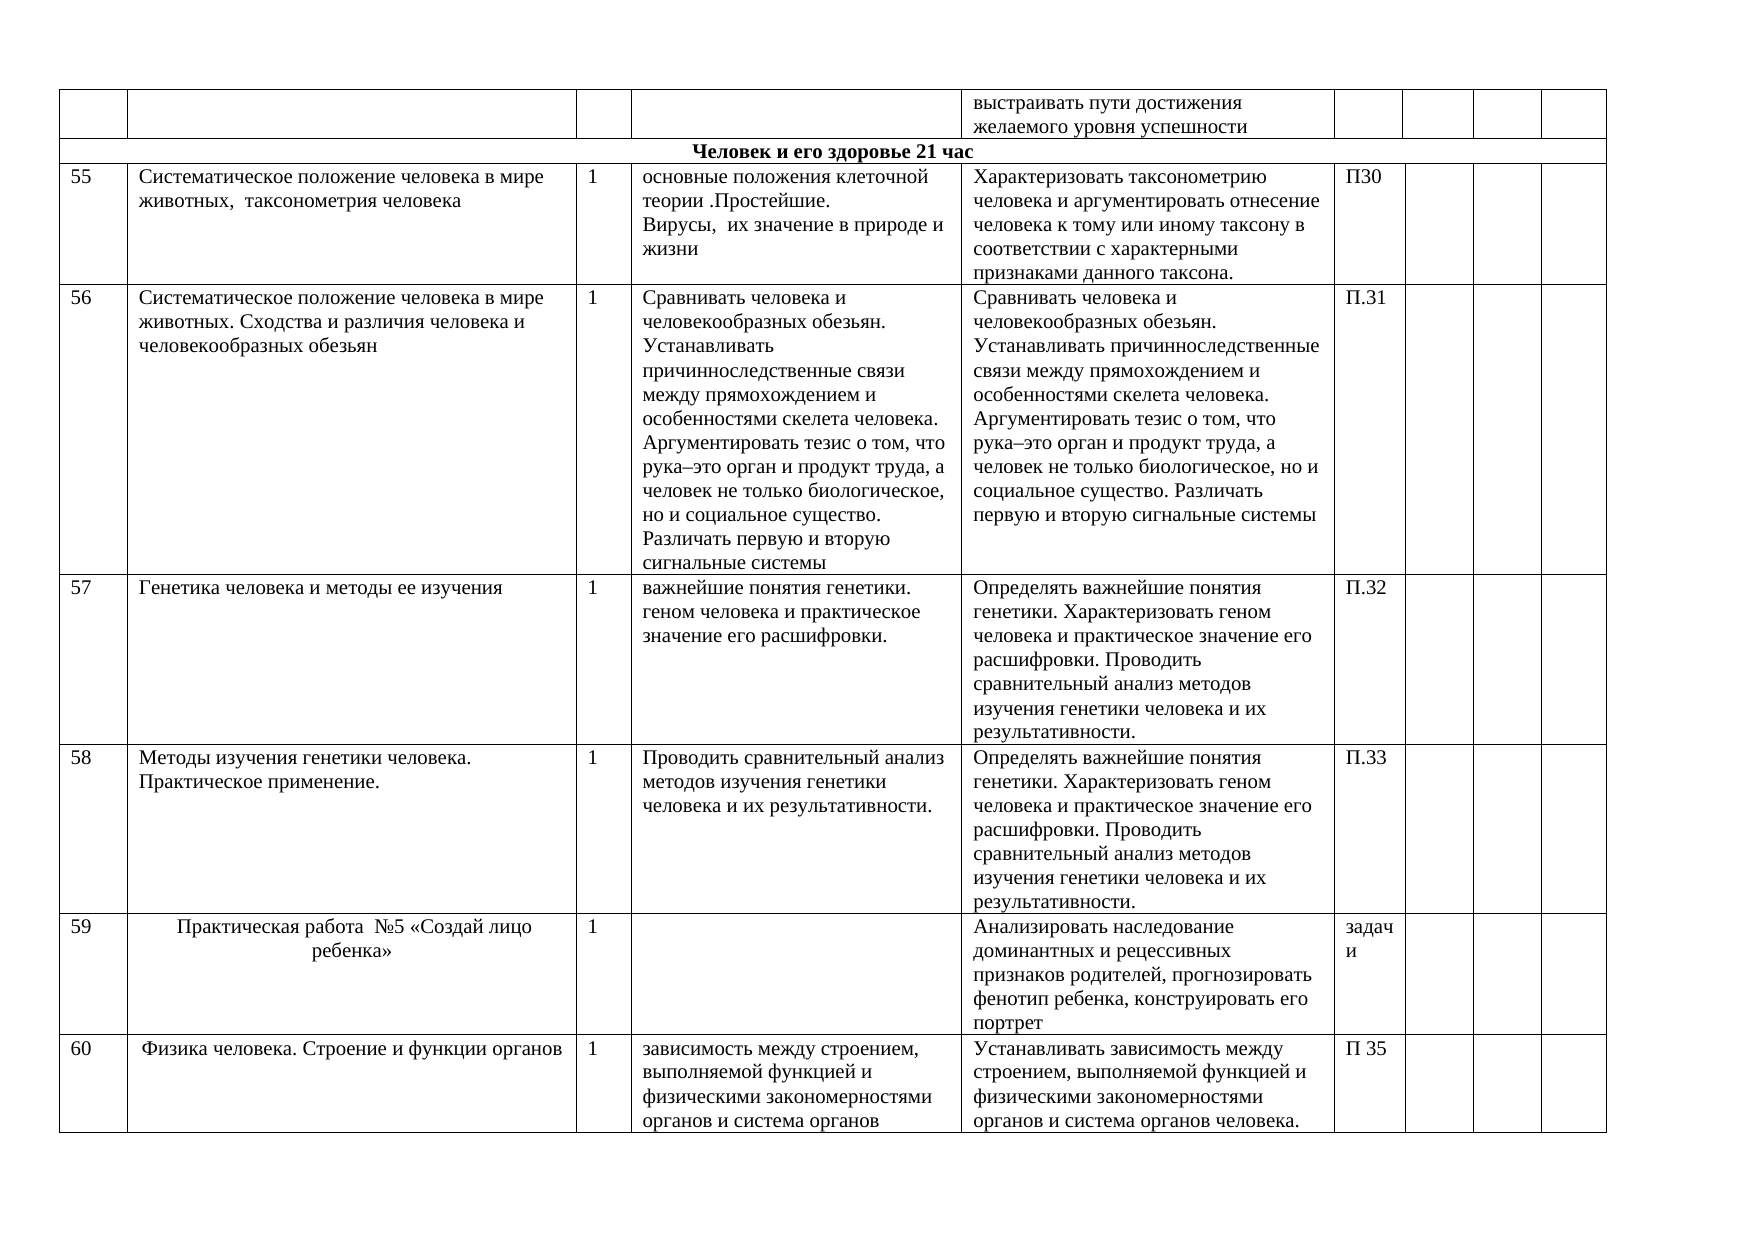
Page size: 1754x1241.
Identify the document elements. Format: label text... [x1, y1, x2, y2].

table_cell Сравнивать человека и человекообразных обезьян. Устанавливать причинноследственные связи между прямохождением и особенностями скелета человека. Аргументировать тезис о том, что рука–это орган и продукт труда, а человек не только биологическое, но и социальное существо. Различать первую и вторую сигнальные системы [632, 285, 961, 574]
table_cell Определять важнейшие понятия генетики. Характеризовать геном человека и практическое значение его расшифровки. Проводить сравнительный анализ методов изучения генетики человека и их результативности. [962, 575, 1334, 743]
table_cell Сравнивать человека и человекообразных обезьян. Устанавливать причинноследственные связи между прямохождением и особенностями скелета человека. Аргументировать тезис о том, что рука–это орган и продукт труда, а человек не только биологическое, но и социальное существо. Различать первую и вторую сигнальные системы [962, 285, 1334, 574]
table_cell [1474, 745, 1541, 913]
table_cell 1 [577, 164, 631, 284]
table_cell П.32 [1335, 575, 1405, 743]
table_cell 1 [577, 745, 631, 913]
table_cell важнейшие понятия генетики. геном человека и практическое значение его расшифровки. [632, 575, 961, 743]
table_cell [128, 90, 576, 138]
table_cell [1542, 164, 1606, 284]
table_cell 60 [60, 1035, 127, 1132]
table_cell 1 [577, 90, 631, 138]
table_cell Систематическое положение человека в мире животных. Сходства и различия человека и человекообразных обезьян [128, 285, 576, 574]
table_cell Генетика человека и методы ее изучения [128, 575, 576, 743]
table_cell [1474, 285, 1541, 574]
table_cell [1406, 285, 1473, 574]
table_cell 1 [577, 575, 631, 743]
table_cell [1406, 1035, 1473, 1132]
table_cell [632, 914, 961, 1034]
table_cell 1 [577, 285, 631, 574]
table_cell [1406, 914, 1473, 1034]
table_cell Практическая работа №5 «Создай лицо ребенка» [128, 914, 576, 1034]
table_cell Анализировать наследование доминантных и рецессивных признаков родителей, прогнозировать фенотип ребенка, конструировать его портрет [962, 914, 1334, 1034]
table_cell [632, 1035, 961, 1132]
table_cell [1542, 90, 1606, 138]
table_cell [1474, 90, 1541, 138]
table_cell П.33 [1335, 745, 1405, 913]
table_cell Человек и его здоровье 21 час [60, 139, 1606, 163]
table_cell [1406, 575, 1473, 743]
table_cell основные положения клеточной теории .Простейшие. Вирусы, их значение в природе и жизни [632, 164, 961, 284]
table_cell 57 [60, 575, 127, 743]
table_cell [1542, 914, 1606, 1034]
table_cell П.31 [1335, 285, 1405, 574]
table_cell П 35 [1335, 1035, 1405, 1132]
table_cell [962, 1035, 1334, 1132]
table_cell 1 [577, 914, 631, 1034]
table_cell [1406, 745, 1473, 913]
table_cell [1474, 1035, 1541, 1132]
table_cell П30 [1335, 164, 1405, 284]
table_cell [1335, 90, 1402, 138]
table_cell [1474, 575, 1541, 743]
table_cell Определять важнейшие понятия генетики. Характеризовать геном человека и практическое значение его расшифровки. Проводить сравнительный анализ методов изучения генетики человека и их результативности. [962, 745, 1334, 913]
table_cell Систематическое положение человека в мире животных, таксонометрия человека [128, 164, 576, 284]
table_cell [962, 90, 1334, 138]
table_cell 54 [60, 90, 127, 138]
table_cell 59 [60, 914, 127, 1034]
table_cell [1474, 164, 1541, 284]
table_cell Проводить сравнительный анализ методов изучения генетики человека и их результативности. [632, 745, 961, 913]
table_cell [1542, 285, 1606, 574]
table_cell 55 [60, 164, 127, 284]
table_cell [1542, 1035, 1606, 1132]
table_cell 58 [60, 745, 127, 913]
table_cell [1474, 914, 1541, 1034]
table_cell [128, 1035, 576, 1132]
table_cell задачи [1335, 914, 1405, 1034]
table_cell [1406, 164, 1473, 284]
table_cell Характеризовать таксонометрию человека и аргументировать отнесение человека к тому или иному таксону в соответствии с характерными признаками данного таксона. [962, 164, 1334, 284]
table_cell 1 [577, 1035, 631, 1132]
table_cell [1542, 575, 1606, 743]
table_cell Методы изучения генетики человека. Практическое применение. [128, 745, 576, 913]
table_cell [1542, 745, 1606, 913]
table_cell 56 [60, 285, 127, 574]
table_cell [632, 90, 961, 138]
table_cell [1403, 90, 1473, 138]
